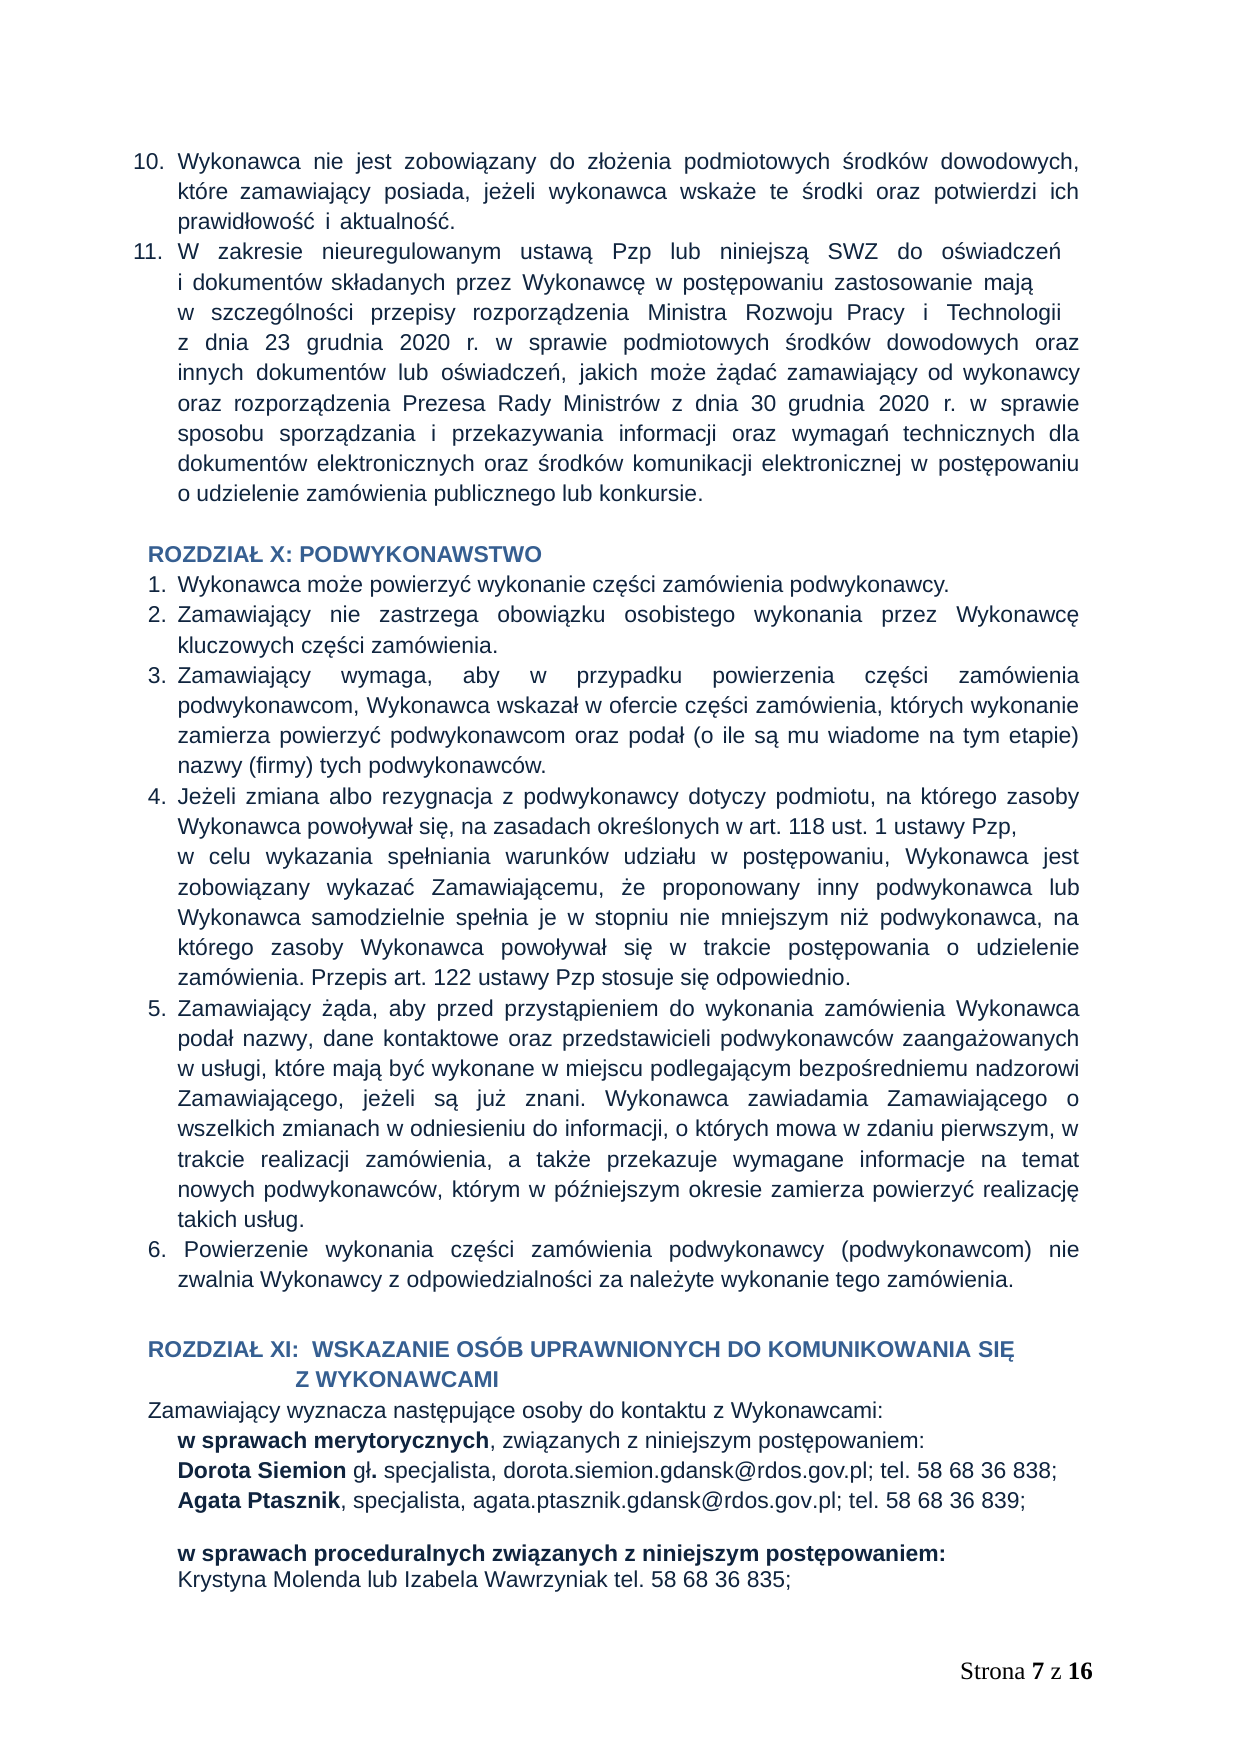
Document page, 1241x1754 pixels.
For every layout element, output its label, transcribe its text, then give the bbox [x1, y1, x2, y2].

text Zamawiający wyznacza następujące osoby do kontaktu z Wykonawcami: [148, 1397, 1093, 1423]
list Wykonawca nie jest zobowiązany do złożenia podmiotowych środków dowodowych, które zamawiający posiada, jeżeli wykonawca wskaże te środki oraz potwierdzi ich prawidłowość i aktualność. [133, 148, 1080, 234]
list Jeżeli zmiana albo rezygnacja z podwykonawcy dotyczy podmiotu, na którego zasoby Wykonawca powoływał się, na zasadach określonych w art. 118 ust. 1 ustawy Pzp, [148, 783, 1080, 839]
list 6. Powierzenie wykonania części zamówienia podwykonawcy (podwykonawcom) nie zwalnia Wykonawcy z odpowiedzialności za należyte wykonanie tego zamówienia. [148, 1236, 1080, 1293]
text ROZDZIAŁ XI: WSKAZANIE OSÓB UPRAWNIONYCH DO KOMUNIKOWANIA SIĘ [148, 1336, 1093, 1362]
list W zakresie nieuregulowanym ustawą Pzp lub niniejszą SWZ do oświadczeń i dokumentów składanych przez Wykonawcę w postępowaniu zastosowanie mają [133, 238, 1080, 295]
list Zamawiający nie zastrzega obowiązku osobistego wykonania przez Wykonawcę kluczowych części zamówienia. [148, 601, 1080, 658]
list w celu wykazania spełniania warunków udziału w postępowaniu, Wykonawca jest zobowiązany wykazać Zamawiającemu, że proponowany inny podwykonawca lub Wykonawca samodzielnie spełnia je w stopniu nie mniejszym niż podwykonawca, na którego zasoby Wykonawca powoływał się w trakcie postępowania o udzielenie zamówienia. Przepis art. 122 ustawy Pzp stosuje się odpowiednio. [177, 843, 1080, 991]
list Zamawiający wymaga, aby w przypadku powierzenia części zamówienia podwykonawcom, Wykonawca wskazał w ofercie części zamówienia, których wykonanie zamierza powierzyć podwykonawcom oraz podał (o ile są mu wiadome na tym etapie) nazwy (firmy) tych podwykonawców. [148, 662, 1080, 779]
list Krystyna Molenda lub Izabela Wawrzyniak tel. 58 68 36 835; [177, 1566, 1093, 1593]
text w szczególności przepisy rozporządzenia Ministra Rozwoju Pracy i Technologii z dnia 23 grudnia 2020 r. w sprawie podmiotowych środków dowodowych oraz innych dokumentów lub oświadczeń, jakich może żądać zamawiający od wykonawcy oraz rozporządzenia Prezesa Rady Ministrów z dnia 30 grudnia 2020 r. w sprawie sposobu sporządzania i przekazywania informacji oraz wymagań technicznych dla dokumentów elektronicznych oraz środków komunikacji elektronicznej w postępowaniu o udzielenie zamówienia publicznego lub konkursie. [177, 299, 1080, 506]
text Dorota Siemion gł. specjalista, dorota.siemion.gdansk@rdos.gov.pl; tel. 58 68 36 838; [177, 1457, 1093, 1483]
text ROZDZIAŁ X: PODWYKONAWSTWO [148, 541, 1080, 567]
list Agata Ptasznik, specjalista, agata.ptasznik.gdansk@rdos.gov.pl; tel. 58 68 36 839; [177, 1487, 1093, 1513]
list 5. Zamawiający żąda, aby przed przystąpieniem do wykonania zamówienia Wykonawca podał nazwy, dane kontaktowe oraz przedstawicieli podwykonawców zaangażowanych w usługi, które mają być wykonane w miejscu podlegającym bezpośredniemu nadzorowi Zamawiającego, jeżeli są już znani. Wykonawca zawiadamia Zamawiającego o wszelkich zmianach w odniesieniu do informacji, o których mowa w zdaniu pierwszym, w trakcie realizacji zamówienia, a także przekazuje wymagane informacje na temat nowych podwykonawców, którym w późniejszym okresie zamierza powierzyć realizację takich usług. [148, 994, 1080, 1232]
text w sprawach merytorycznych, związanych z niniejszym postępowaniem: [177, 1427, 1093, 1453]
list Wykonawca może powierzyć wykonanie części zamówienia podwykonawcy. [148, 571, 1080, 597]
list w sprawach proceduralnych związanych z niniejszym postępowaniem: [177, 1513, 1093, 1566]
text Z WYKONAWCAMI [295, 1366, 1093, 1393]
